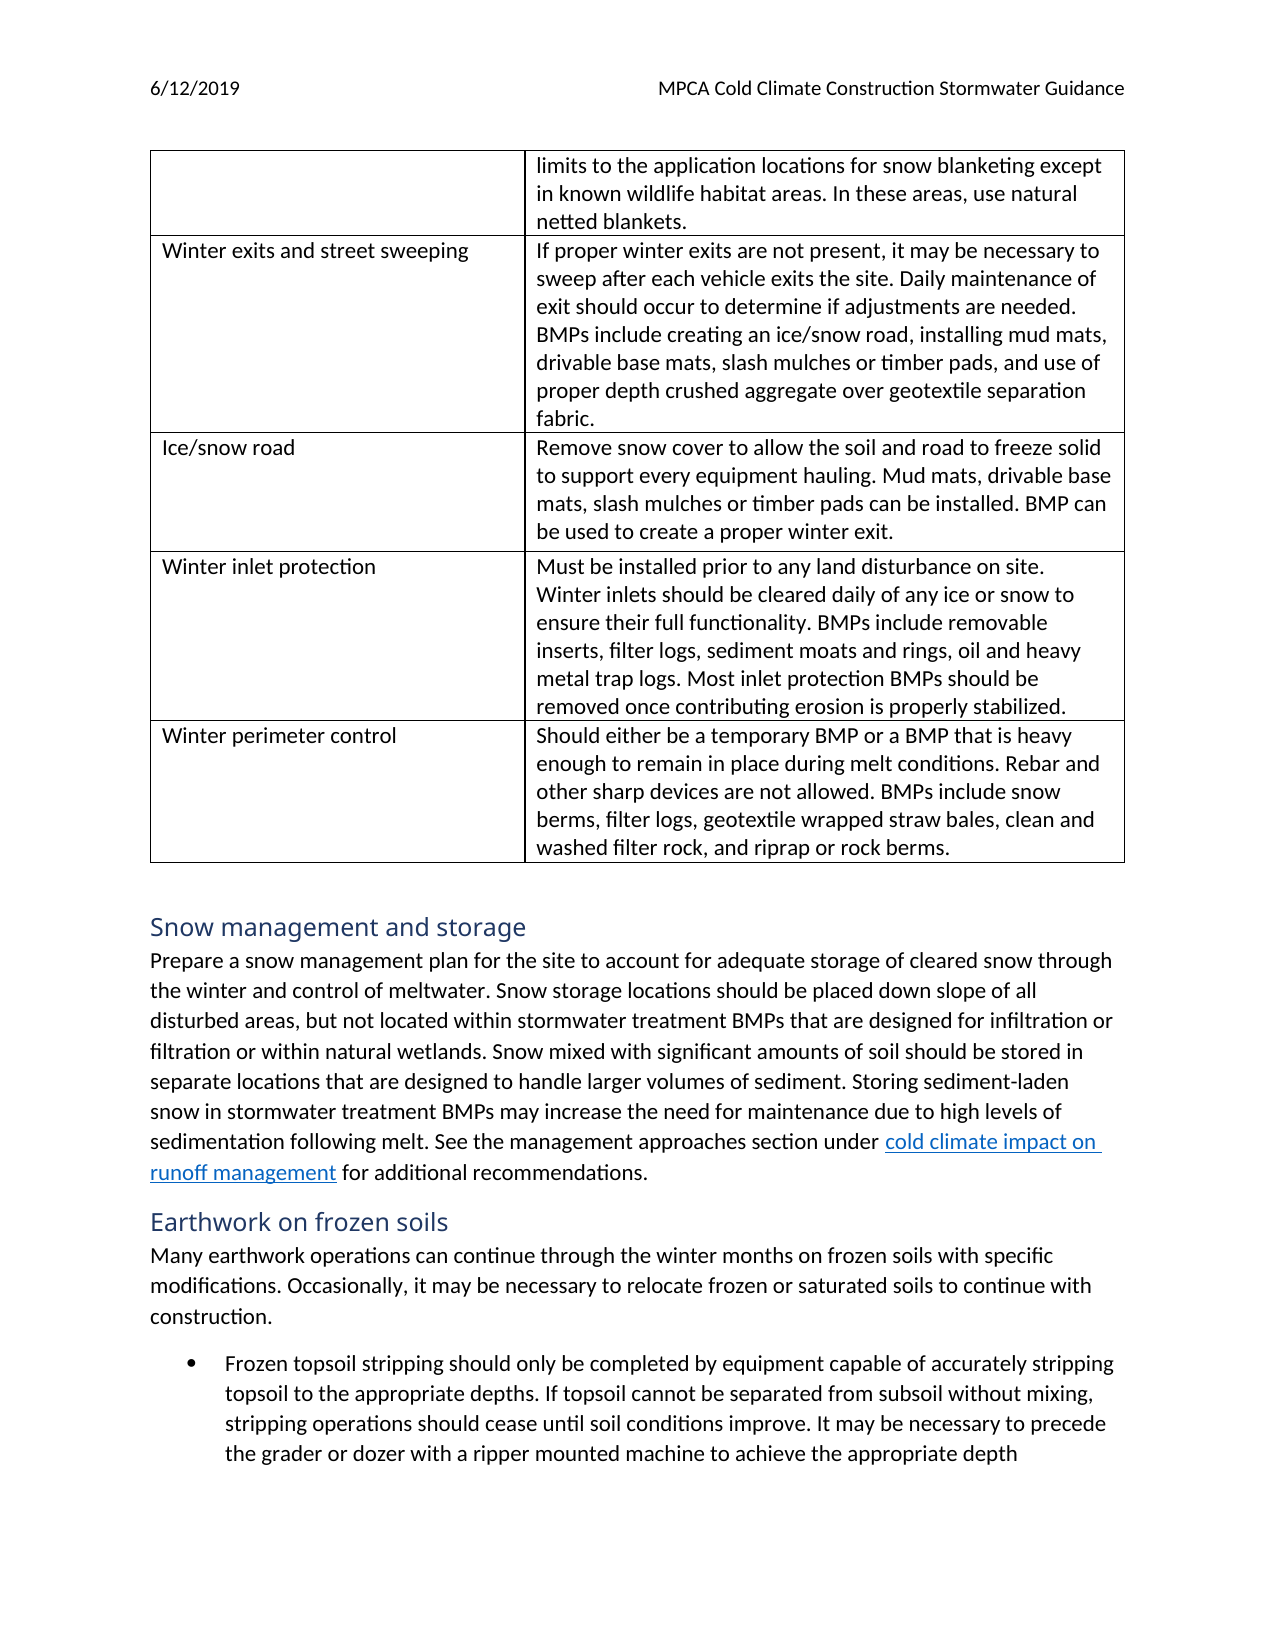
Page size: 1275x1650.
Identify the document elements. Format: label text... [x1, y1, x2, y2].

subtitle Earthwork on frozen soils [150, 1204, 1125, 1239]
table_cell Remove snow cover to allow the soil and road to freeze solid to support every equipment hauling. Mud mats, drivable base mats, slash mulches or timber pads can be installed. BMP can be used to create a proper winter exit. [526, 433, 1124, 551]
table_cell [151, 151, 524, 235]
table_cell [526, 151, 1124, 235]
table_cell Winter inlet protection [151, 552, 524, 720]
table_cell Must be installed prior to any land disturbance on site. Winter inlets should be cleared daily of any ice or snow to ensure their full functionality. BMPs include removable inserts, filter logs, sediment moats and rings, oil and heavy metal trap logs. Most inlet protection BMPs should be removed once contributing erosion is properly stabilized. [526, 552, 1124, 720]
text Many earthwork operations can continue through the winter months on frozen soils with specific modifications. Occasionally, it may be necessary to relocate frozen or saturated soils to continue with construction. [150, 1241, 1125, 1330]
text Prepare a snow management plan for the site to account for adequate storage of cleared snow through the winter and control of meltwater. Snow storage locations should be placed down slope of all disturbed areas, but not located within stormwater treatment BMPs that are designed for infiltration or filtration or within natural wetlands. Snow mixed with significant amounts of soil should be stored in separate locations that are designed to handle larger volumes of sediment. Storing sediment-laden snow in stormwater treatment BMPs may increase the need for maintenance due to high levels of sedimentation following melt. See the management approaches section under cold climate impact on runoff management for additional recommendations. [150, 946, 1125, 1186]
table_cell If proper winter exits are not present, it may be necessary to sweep after each vehicle exits the site. Daily maintenance of exit should occur to determine if adjustments are needed. BMPs include creating an ice/snow road, installing mud mats, drivable base mats, slash mulches or timber pads, and use of proper depth crushed aggregate over geotextile separation fabric. [526, 236, 1124, 432]
table_cell Winter perimeter control [151, 721, 524, 862]
table_cell Winter exits and street sweeping [151, 236, 524, 432]
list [187, 1349, 1125, 1467]
table_cell Should either be a temporary BMP or a BMP that is heavy enough to remain in place during melt conditions. Rebar and other sharp devices are not allowed. BMPs include snow berms, filter logs, geotextile wrapped straw bales, clean and washed filter rock, and riprap or rock berms. [526, 721, 1124, 862]
subtitle Snow management and storage [150, 909, 1125, 943]
table_cell Ice/snow road [151, 433, 524, 551]
